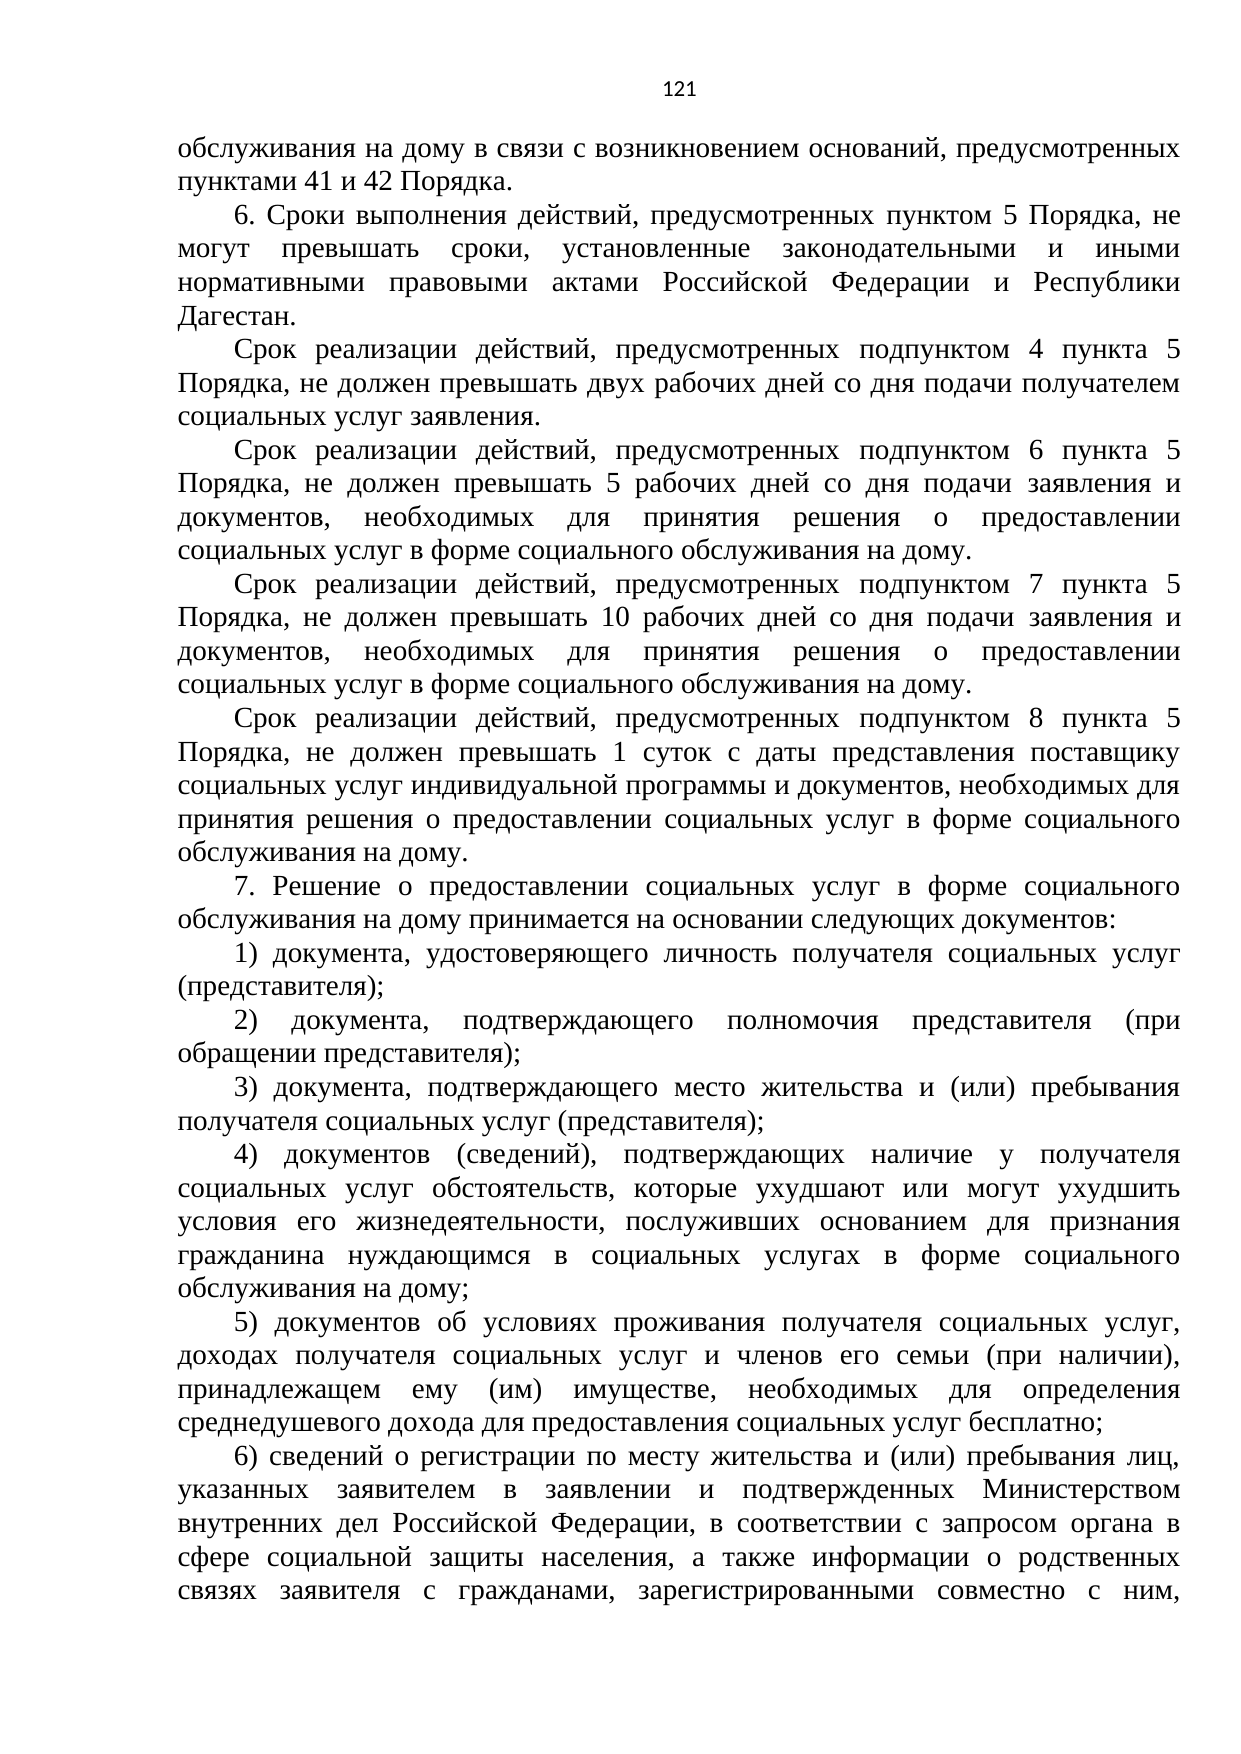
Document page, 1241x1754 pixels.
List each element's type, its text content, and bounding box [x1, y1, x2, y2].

text 1) документа, удостоверяющего личность получателя социальных услуг (представителя); [177, 935, 1181, 1002]
text 4) документов (сведений), подтверждающих наличие у получателя социальных услуг обстоятельств, которые ухудшают или могут ухудшить условия его жизнедеятельности, послуживших основанием для признания гражданина нуждающимся в социальных услугах в форме социального обслуживания на дому; [177, 1136, 1181, 1304]
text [177, 1438, 1181, 1606]
text Срок реализации действий, предусмотренных подпунктом 6 пункта 5 Порядка, не должен превышать 5 рабочих дней со дня подачи заявления и документов, необходимых для принятия решения о предоставлении социальных услуг в форме социального обслуживания на дому. [177, 432, 1181, 566]
text Срок реализации действий, предусмотренных подпунктом 7 пункта 5 Порядка, не должен превышать 10 рабочих дней со дня подачи заявления и документов, необходимых для принятия решения о предоставлении социальных услуг в форме социального обслуживания на дому. [177, 566, 1181, 700]
text Срок реализации действий, предусмотренных подпунктом 4 пункта 5 Порядка, не должен превышать двух рабочих дней со дня подачи получателем социальных услуг заявления. [177, 331, 1181, 432]
text 2) документа, подтверждающего полномочия представителя (при обращении представителя); [177, 1002, 1181, 1069]
text 5) документов об условиях проживания получателя социальных услуг, доходах получателя социальных услуг и членов его семьи (при наличии), принадлежащем ему (им) имуществе, необходимых для определения среднедушевого дохода для предоставления социальных услуг бесплатно; [177, 1304, 1181, 1438]
text 6. Сроки выполнения действий, предусмотренных пунктом 5 Порядка, не могут превышать сроки, установленные законодательными и иными нормативными правовыми актами Российской Федерации и Республики Дагестан. [177, 197, 1181, 331]
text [177, 130, 1181, 197]
text Срок реализации действий, предусмотренных подпунктом 8 пункта 5 Порядка, не должен превышать 1 суток с даты представления поставщику социальных услуг индивидуальной программы и документов, необходимых для принятия решения о предоставлении социальных услуг в форме социального обслуживания на дому. [177, 700, 1181, 868]
text 7. Решение о предоставлении социальных услуг в форме социального обслуживания на дому принимается на основании следующих документов: [177, 868, 1181, 935]
text 3) документа, подтверждающего место жительства и (или) пребывания получателя социальных услуг (представителя); [177, 1069, 1181, 1136]
